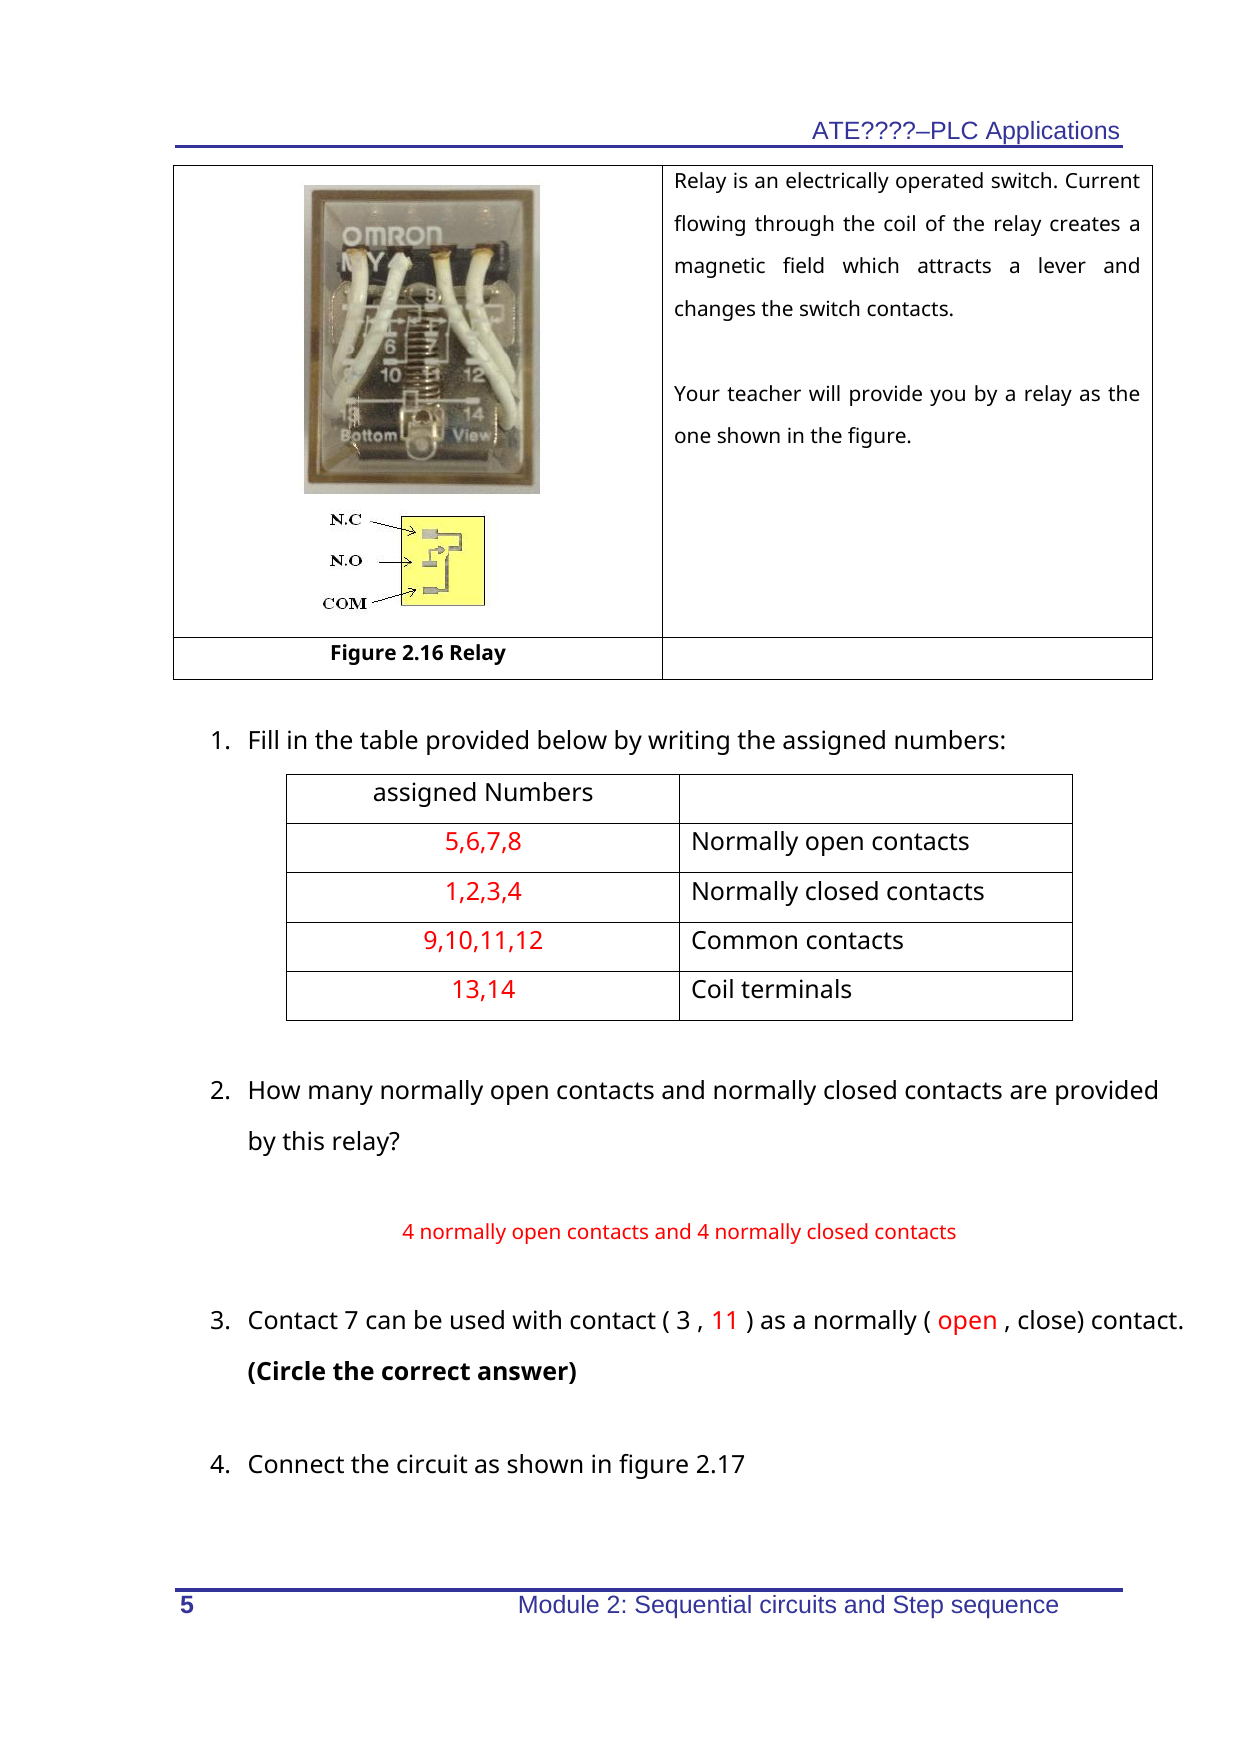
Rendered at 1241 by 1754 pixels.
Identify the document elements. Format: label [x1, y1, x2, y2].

table_cell [161, 165, 1197, 1495]
picture [284, 166, 552, 626]
